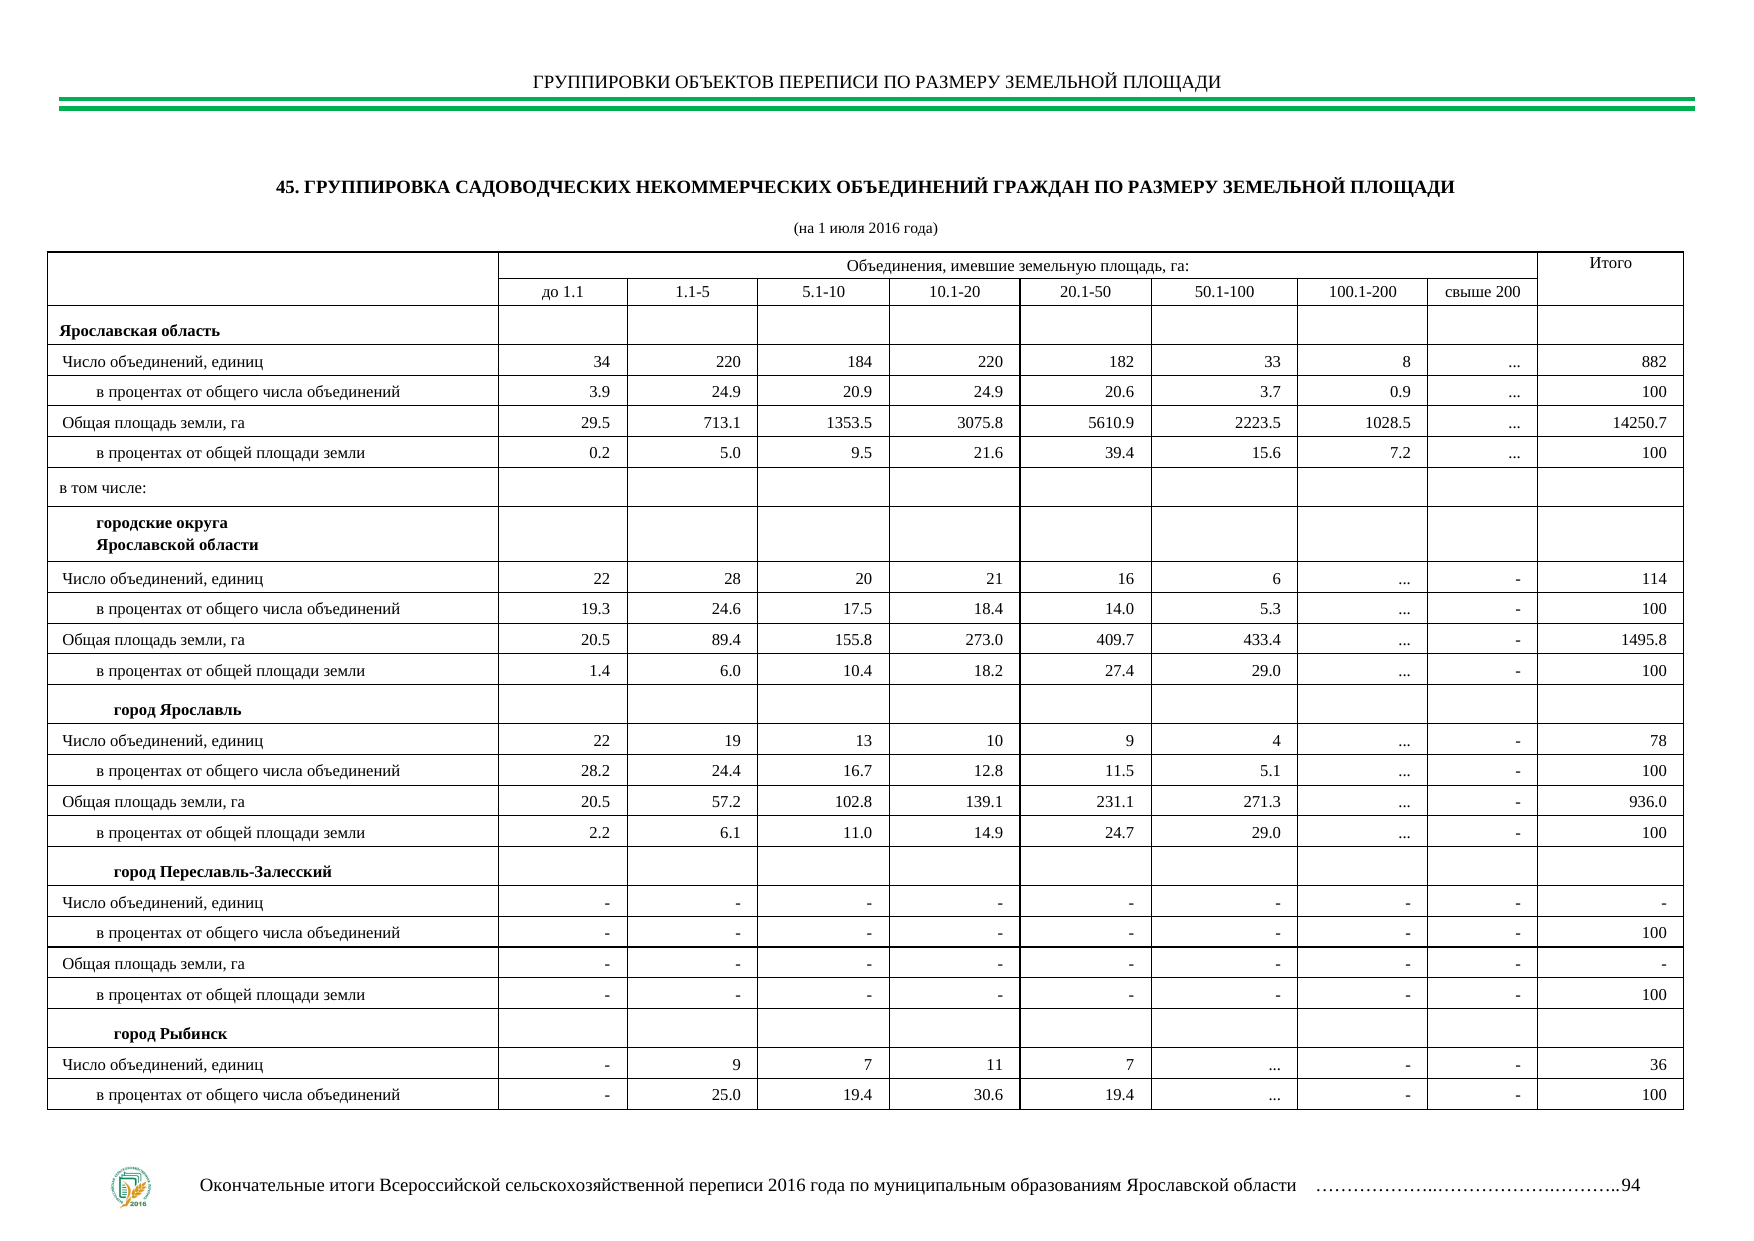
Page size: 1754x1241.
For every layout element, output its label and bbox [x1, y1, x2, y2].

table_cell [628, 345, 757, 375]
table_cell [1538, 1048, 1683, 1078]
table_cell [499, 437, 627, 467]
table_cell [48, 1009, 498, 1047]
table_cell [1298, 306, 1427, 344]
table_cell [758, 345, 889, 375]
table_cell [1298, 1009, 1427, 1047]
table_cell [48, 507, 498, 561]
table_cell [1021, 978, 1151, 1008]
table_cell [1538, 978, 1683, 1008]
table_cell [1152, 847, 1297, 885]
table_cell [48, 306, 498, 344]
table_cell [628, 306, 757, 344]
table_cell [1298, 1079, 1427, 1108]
picture [109, 1165, 153, 1209]
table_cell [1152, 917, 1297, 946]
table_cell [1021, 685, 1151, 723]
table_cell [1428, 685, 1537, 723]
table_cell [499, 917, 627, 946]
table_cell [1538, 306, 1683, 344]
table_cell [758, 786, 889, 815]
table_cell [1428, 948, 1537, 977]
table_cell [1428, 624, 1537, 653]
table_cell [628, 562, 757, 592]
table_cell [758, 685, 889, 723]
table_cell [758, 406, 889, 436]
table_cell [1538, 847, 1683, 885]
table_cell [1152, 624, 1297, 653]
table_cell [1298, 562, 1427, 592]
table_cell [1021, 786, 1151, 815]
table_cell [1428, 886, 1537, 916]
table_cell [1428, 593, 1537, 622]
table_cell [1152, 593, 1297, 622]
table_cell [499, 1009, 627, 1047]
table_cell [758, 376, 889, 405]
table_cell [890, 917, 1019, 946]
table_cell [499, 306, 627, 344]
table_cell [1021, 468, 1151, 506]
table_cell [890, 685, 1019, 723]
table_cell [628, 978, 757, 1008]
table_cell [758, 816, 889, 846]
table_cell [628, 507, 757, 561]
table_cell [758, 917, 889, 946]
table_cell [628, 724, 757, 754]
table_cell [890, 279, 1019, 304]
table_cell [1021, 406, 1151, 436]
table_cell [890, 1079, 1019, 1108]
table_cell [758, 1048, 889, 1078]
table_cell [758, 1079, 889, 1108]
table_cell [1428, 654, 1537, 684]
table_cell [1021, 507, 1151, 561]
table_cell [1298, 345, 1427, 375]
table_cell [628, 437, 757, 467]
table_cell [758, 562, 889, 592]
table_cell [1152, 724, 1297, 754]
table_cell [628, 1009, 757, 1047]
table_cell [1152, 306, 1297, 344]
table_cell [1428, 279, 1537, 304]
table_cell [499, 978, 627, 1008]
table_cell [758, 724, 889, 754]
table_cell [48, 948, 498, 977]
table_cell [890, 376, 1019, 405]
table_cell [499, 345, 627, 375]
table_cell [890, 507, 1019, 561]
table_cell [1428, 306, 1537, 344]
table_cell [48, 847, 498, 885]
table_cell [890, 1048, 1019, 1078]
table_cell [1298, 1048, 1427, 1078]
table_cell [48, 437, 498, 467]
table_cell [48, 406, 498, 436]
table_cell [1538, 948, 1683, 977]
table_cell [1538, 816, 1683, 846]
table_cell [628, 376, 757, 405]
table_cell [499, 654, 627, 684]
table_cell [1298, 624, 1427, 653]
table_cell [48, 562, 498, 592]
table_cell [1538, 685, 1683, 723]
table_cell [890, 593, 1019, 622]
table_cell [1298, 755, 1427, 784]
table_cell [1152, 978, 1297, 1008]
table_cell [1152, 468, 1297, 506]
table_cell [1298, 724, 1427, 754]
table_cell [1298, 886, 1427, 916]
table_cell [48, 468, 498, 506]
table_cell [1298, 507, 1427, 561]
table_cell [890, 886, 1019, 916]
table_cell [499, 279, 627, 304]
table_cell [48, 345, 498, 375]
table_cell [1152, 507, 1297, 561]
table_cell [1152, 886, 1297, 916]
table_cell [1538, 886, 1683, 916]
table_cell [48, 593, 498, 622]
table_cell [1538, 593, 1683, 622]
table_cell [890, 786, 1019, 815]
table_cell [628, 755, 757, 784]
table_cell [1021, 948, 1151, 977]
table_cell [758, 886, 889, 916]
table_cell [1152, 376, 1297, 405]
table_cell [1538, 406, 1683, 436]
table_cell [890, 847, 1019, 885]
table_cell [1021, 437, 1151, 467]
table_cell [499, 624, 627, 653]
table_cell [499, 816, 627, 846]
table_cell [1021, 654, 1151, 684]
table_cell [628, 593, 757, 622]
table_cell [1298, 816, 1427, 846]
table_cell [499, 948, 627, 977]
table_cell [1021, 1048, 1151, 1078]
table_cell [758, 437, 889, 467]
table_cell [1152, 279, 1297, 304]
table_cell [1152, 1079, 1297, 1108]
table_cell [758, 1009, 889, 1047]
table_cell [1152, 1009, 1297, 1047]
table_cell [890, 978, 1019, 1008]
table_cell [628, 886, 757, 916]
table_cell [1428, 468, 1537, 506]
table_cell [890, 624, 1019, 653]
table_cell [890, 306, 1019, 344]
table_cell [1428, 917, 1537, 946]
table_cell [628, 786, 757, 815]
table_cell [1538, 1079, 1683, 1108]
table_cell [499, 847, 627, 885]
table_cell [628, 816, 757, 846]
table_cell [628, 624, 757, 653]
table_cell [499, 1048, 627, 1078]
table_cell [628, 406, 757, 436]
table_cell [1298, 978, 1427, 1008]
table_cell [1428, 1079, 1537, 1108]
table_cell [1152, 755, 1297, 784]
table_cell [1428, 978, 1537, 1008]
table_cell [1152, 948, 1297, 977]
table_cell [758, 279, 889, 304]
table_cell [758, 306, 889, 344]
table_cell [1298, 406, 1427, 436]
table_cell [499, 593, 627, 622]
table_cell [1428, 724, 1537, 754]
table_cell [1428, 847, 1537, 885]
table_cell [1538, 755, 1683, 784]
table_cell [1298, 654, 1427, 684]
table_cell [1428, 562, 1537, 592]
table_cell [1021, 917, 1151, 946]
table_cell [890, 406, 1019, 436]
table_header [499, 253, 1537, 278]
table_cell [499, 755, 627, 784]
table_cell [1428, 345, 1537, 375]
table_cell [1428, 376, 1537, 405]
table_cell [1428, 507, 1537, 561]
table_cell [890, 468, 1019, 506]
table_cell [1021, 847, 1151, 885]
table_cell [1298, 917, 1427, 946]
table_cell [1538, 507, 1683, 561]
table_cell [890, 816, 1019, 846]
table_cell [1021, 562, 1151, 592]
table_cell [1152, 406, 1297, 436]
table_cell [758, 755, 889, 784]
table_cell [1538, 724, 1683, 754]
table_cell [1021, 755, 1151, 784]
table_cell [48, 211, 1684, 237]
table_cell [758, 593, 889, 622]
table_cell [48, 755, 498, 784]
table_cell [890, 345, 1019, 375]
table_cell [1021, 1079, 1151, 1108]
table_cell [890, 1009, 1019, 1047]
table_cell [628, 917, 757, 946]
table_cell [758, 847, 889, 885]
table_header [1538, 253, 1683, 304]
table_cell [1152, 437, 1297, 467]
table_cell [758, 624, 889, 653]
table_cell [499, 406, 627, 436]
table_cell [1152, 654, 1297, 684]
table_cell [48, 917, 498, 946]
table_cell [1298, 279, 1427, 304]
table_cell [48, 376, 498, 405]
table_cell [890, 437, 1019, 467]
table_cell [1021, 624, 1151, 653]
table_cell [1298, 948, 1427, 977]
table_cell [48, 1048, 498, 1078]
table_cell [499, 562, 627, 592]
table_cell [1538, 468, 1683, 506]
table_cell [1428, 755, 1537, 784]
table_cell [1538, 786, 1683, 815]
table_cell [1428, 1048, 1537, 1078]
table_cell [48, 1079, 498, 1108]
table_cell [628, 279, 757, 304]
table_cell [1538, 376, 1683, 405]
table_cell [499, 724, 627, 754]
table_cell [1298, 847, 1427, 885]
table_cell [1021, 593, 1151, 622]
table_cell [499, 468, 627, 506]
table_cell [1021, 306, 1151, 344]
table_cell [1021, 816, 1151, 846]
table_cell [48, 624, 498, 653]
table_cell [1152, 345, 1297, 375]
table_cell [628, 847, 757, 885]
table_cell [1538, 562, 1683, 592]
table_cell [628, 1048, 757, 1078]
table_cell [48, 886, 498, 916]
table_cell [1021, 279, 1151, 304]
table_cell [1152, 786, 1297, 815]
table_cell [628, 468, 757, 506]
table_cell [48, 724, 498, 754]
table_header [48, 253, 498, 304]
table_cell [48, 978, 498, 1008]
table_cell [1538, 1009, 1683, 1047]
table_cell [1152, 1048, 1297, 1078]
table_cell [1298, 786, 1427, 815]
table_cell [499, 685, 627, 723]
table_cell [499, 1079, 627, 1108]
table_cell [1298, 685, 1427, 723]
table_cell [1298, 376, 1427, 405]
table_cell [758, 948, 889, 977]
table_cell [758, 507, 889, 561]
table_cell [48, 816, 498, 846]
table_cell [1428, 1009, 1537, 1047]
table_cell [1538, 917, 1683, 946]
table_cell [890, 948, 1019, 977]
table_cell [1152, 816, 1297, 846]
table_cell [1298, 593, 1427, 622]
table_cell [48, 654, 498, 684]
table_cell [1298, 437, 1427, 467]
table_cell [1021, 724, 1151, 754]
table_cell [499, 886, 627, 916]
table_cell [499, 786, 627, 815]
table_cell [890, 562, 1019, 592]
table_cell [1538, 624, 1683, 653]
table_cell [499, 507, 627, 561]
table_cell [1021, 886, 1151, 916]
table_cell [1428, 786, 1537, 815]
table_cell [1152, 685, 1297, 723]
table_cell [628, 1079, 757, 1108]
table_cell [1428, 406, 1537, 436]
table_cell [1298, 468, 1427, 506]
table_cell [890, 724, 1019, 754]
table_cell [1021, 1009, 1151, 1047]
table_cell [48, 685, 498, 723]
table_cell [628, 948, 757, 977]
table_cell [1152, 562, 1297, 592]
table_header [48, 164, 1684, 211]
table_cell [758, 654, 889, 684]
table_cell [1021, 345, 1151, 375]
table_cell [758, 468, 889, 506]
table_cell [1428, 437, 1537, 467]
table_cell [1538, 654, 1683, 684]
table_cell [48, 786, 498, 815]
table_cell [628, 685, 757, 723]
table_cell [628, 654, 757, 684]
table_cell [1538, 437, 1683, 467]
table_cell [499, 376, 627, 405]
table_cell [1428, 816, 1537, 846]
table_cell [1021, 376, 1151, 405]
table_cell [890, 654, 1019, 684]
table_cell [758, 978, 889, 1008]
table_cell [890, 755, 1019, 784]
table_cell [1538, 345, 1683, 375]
